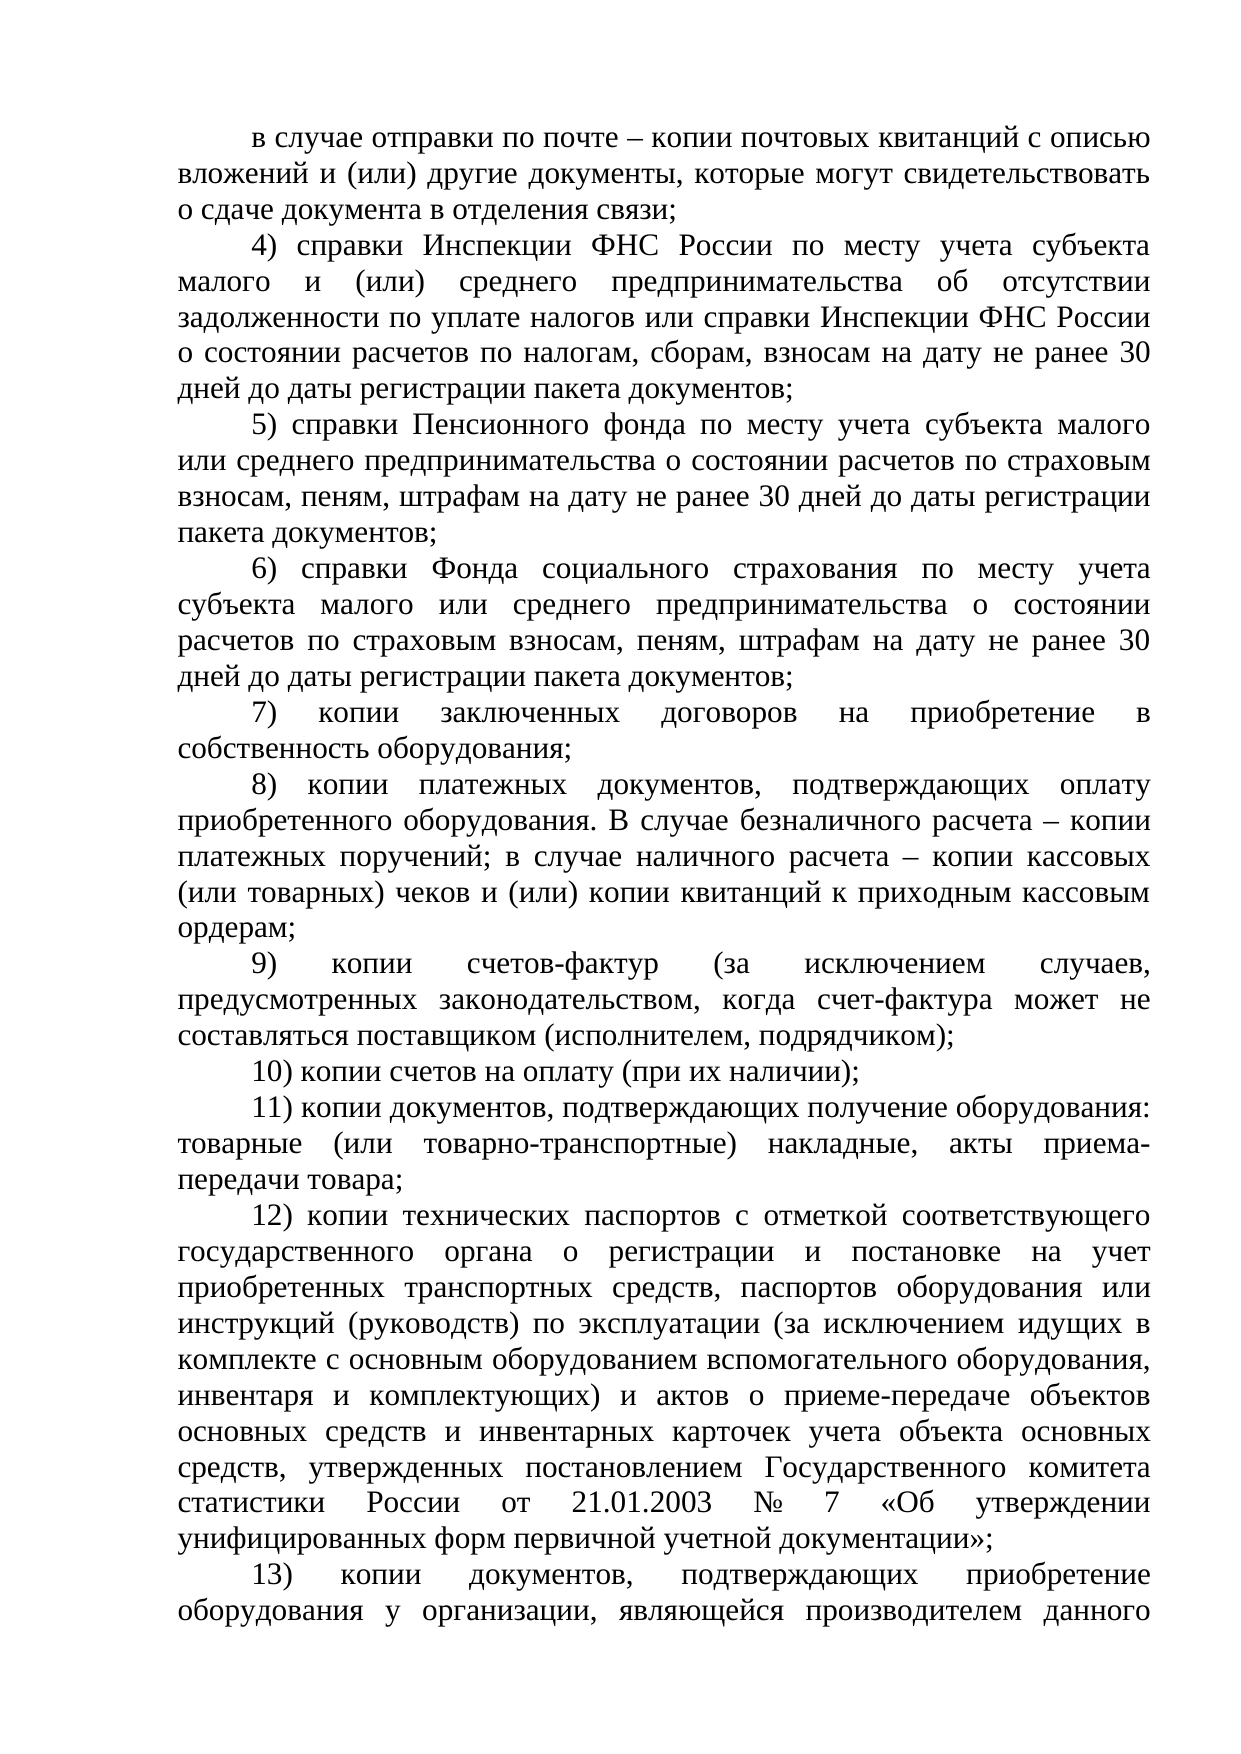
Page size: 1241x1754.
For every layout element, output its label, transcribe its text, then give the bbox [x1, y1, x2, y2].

text 11) копии документов, подтверждающих получение оборудования: товарные (или товарно-транспортные) накладные, акты приема-передачи товара; [177, 1088, 1152, 1196]
text 10) копии счетов на оплату (при их наличии); [177, 1052, 1152, 1088]
text 5) справки Пенсионного фонда по месту учета субъекта малого или среднего предпринимательства о состоянии расчетов по страховым взносам, пеням, штрафам на дату не ранее 30 дней до даты регистрации пакета документов; [177, 406, 1152, 549]
text 6) справки Фонда социального страхования по месту учета субъекта малого или среднего предпринимательства о состоянии расчетов по страховым взносам, пеням, штрафам на дату не ранее 30 дней до даты регистрации пакета документов; [177, 549, 1152, 693]
text в случае отправки по почте – копии почтовых квитанций с описью вложений и (или) другие документы, которые могут свидетельствовать о сдаче документа в отделения связи; [177, 118, 1152, 226]
text 8) копии платежных документов, подтверждающих оплату приобретенного оборудования. В случае безналичного расчета – копии платежных поручений; в случае наличного расчета – копии кассовых (или товарных) чеков и (или) копии квитанций к приходным кассовым ордерам; [177, 765, 1152, 945]
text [177, 1556, 1152, 1627]
text 12) копии технических паспортов с отметкой соответствующего государственного органа о регистрации и постановке на учет приобретенных транспортных средств, паспортов оборудования или инструкций (руководств) по эксплуатации (за исключением идущих в комплекте с основным оборудованием вспомогательного оборудования, инвентаря и комплектующих) и актов о приеме-передаче объектов основных средств и инвентарных карточек учета объекта основных средств, утвержденных постановлением Государственного комитета статистики России от 21.01.2003 № 7 «Об утверждении унифицированных форм первичной учетной документации»; [177, 1196, 1152, 1556]
text 9) копии счетов-фактур (за исключением случаев, предусмотренных законодательством, когда счет-фактура может не составляться поставщиком (исполнителем, подрядчиком); [177, 945, 1152, 1052]
text 7) копии заключенных договоров на приобретение в собственность оборудования; [177, 693, 1152, 765]
text 4) справки Инспекции ФНС России по месту учета субъекта малого и (или) среднего предпринимательства об отсутствии задолженности по уплате налогов или справки Инспекции ФНС России о состоянии расчетов по налогам, сборам, взносам на дату не ранее 30 дней до даты регистрации пакета документов; [177, 226, 1152, 406]
